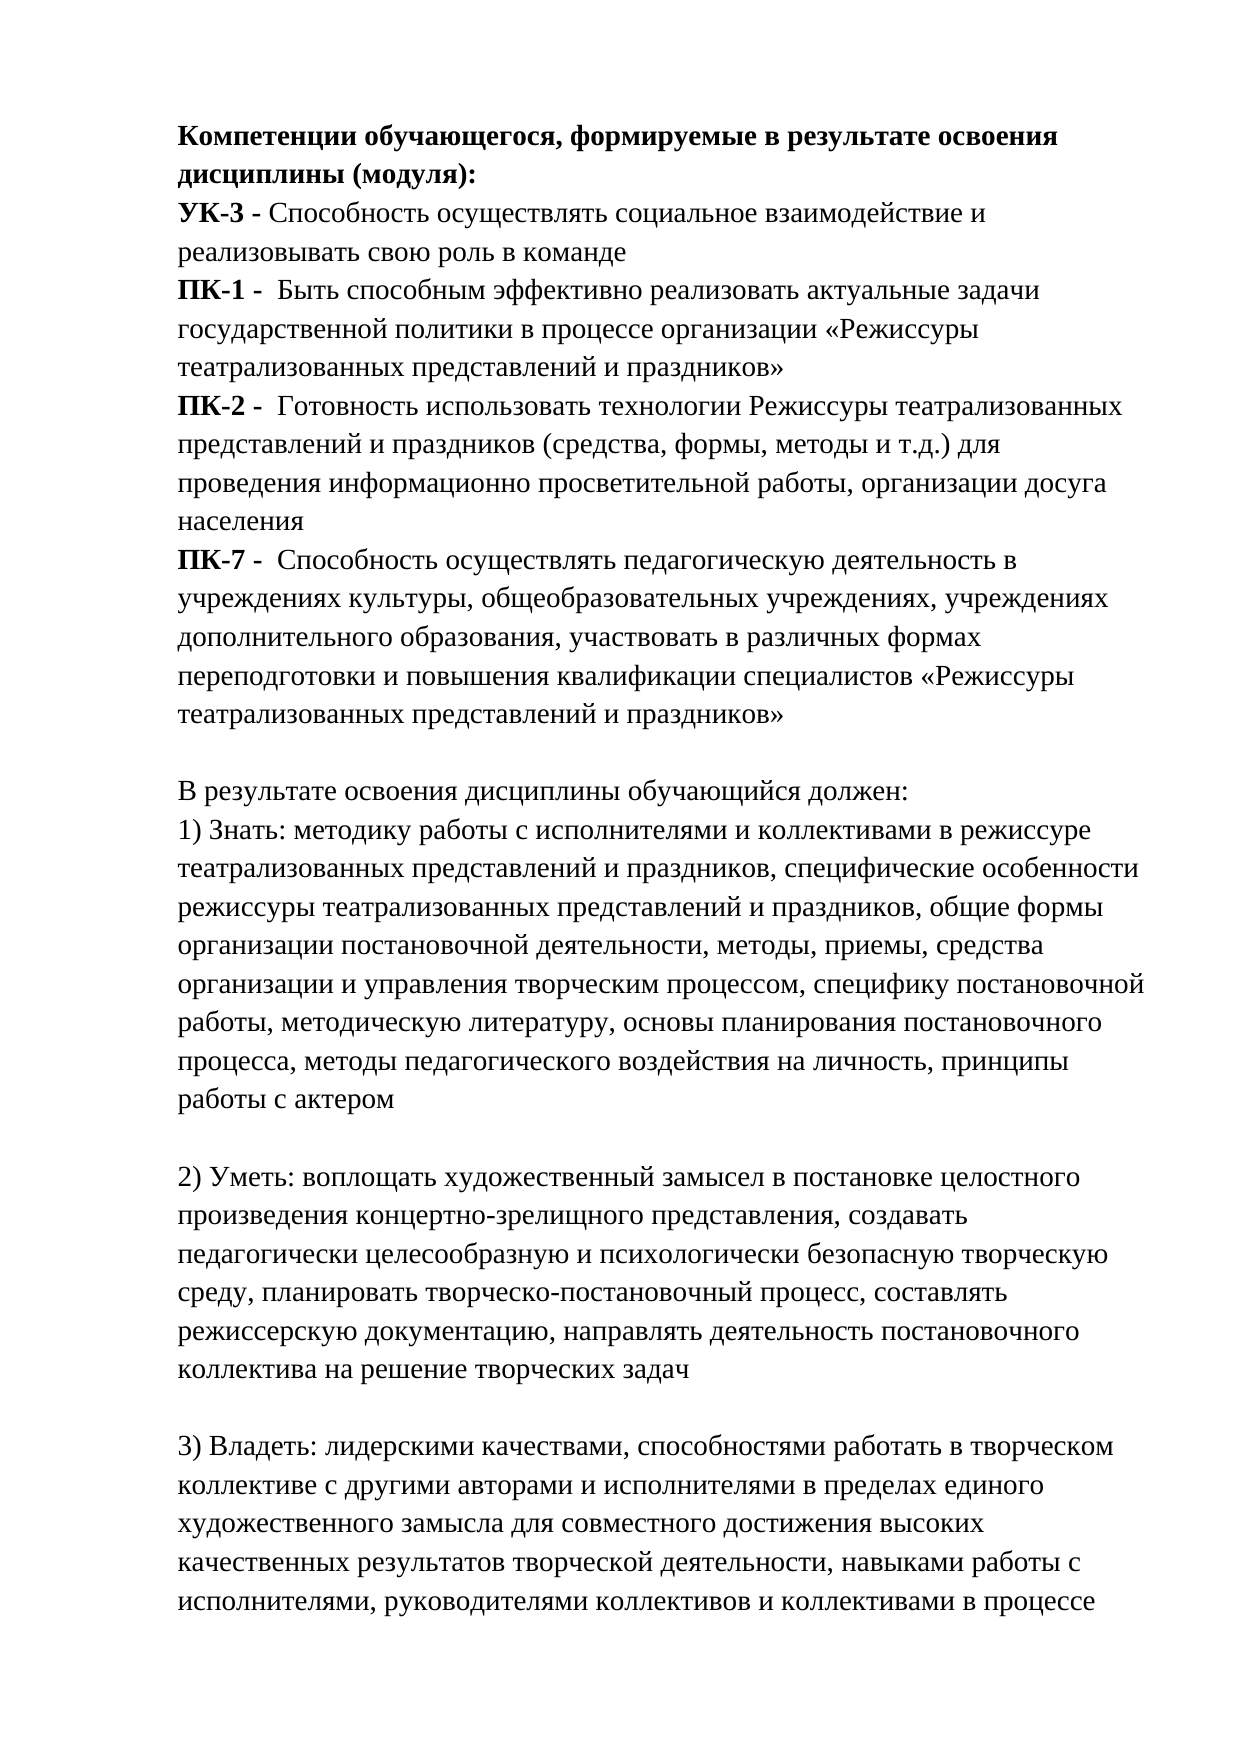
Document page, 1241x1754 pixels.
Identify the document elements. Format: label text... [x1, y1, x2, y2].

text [177, 1428, 1152, 1616]
text УК-3 - Способность осуществлять социальное взаимодействие и реализовывать свою роль в команде [177, 195, 1152, 267]
text 2) Уметь: воплощать художественный замысел в постановке целостного произведения концертно-зрелищного представления, создавать педагогически целесообразную и психологически безопасную творческую среду, планировать творческо-постановочный процесс, составлять режиссерскую документацию, направлять деятельность постановочного коллектива на решение творческих задач [177, 1159, 1152, 1385]
text В результате освоения дисциплины обучающийся должен: [177, 773, 1152, 807]
text ПК-7 - Способность осуществлять педагогическую деятельность в учреждениях культуры, общеобразовательных учреждениях, учреждениях дополнительного образования, участвовать в различных формах переподготовки и повышения квалификации специалистов «Режиссуры театрализованных представлений и праздников» [177, 542, 1152, 730]
text ПК-2 - Готовность использовать технологии Режиссуры театрализованных представлений и праздников (средства, формы, методы и т.д.) для проведения информационно просветительной работы, организации досуга населения [177, 388, 1152, 537]
text 1) Знать: методику работы с исполнителями и коллективами в режиссуре театрализованных представлений и праздников, специфические особенности режиссуры театрализованных представлений и праздников, общие формы организации постановочной деятельности, методы, приемы, средства организации и управления творческим процессом, специфику постановочной работы, методическую литературу, основы планирования постановочного процесса, методы педагогического воздействия на личность, принципы работы с актером [177, 812, 1152, 1115]
text ПК-1 - Быть способным эффективно реализовать актуальные задачи государственной политики в процессе организации «Режиссуры театрализованных представлений и праздников» [177, 272, 1152, 383]
text Компетенции обучающегося, формируемые в результате освоения дисциплины (модуля): [177, 118, 1152, 190]
